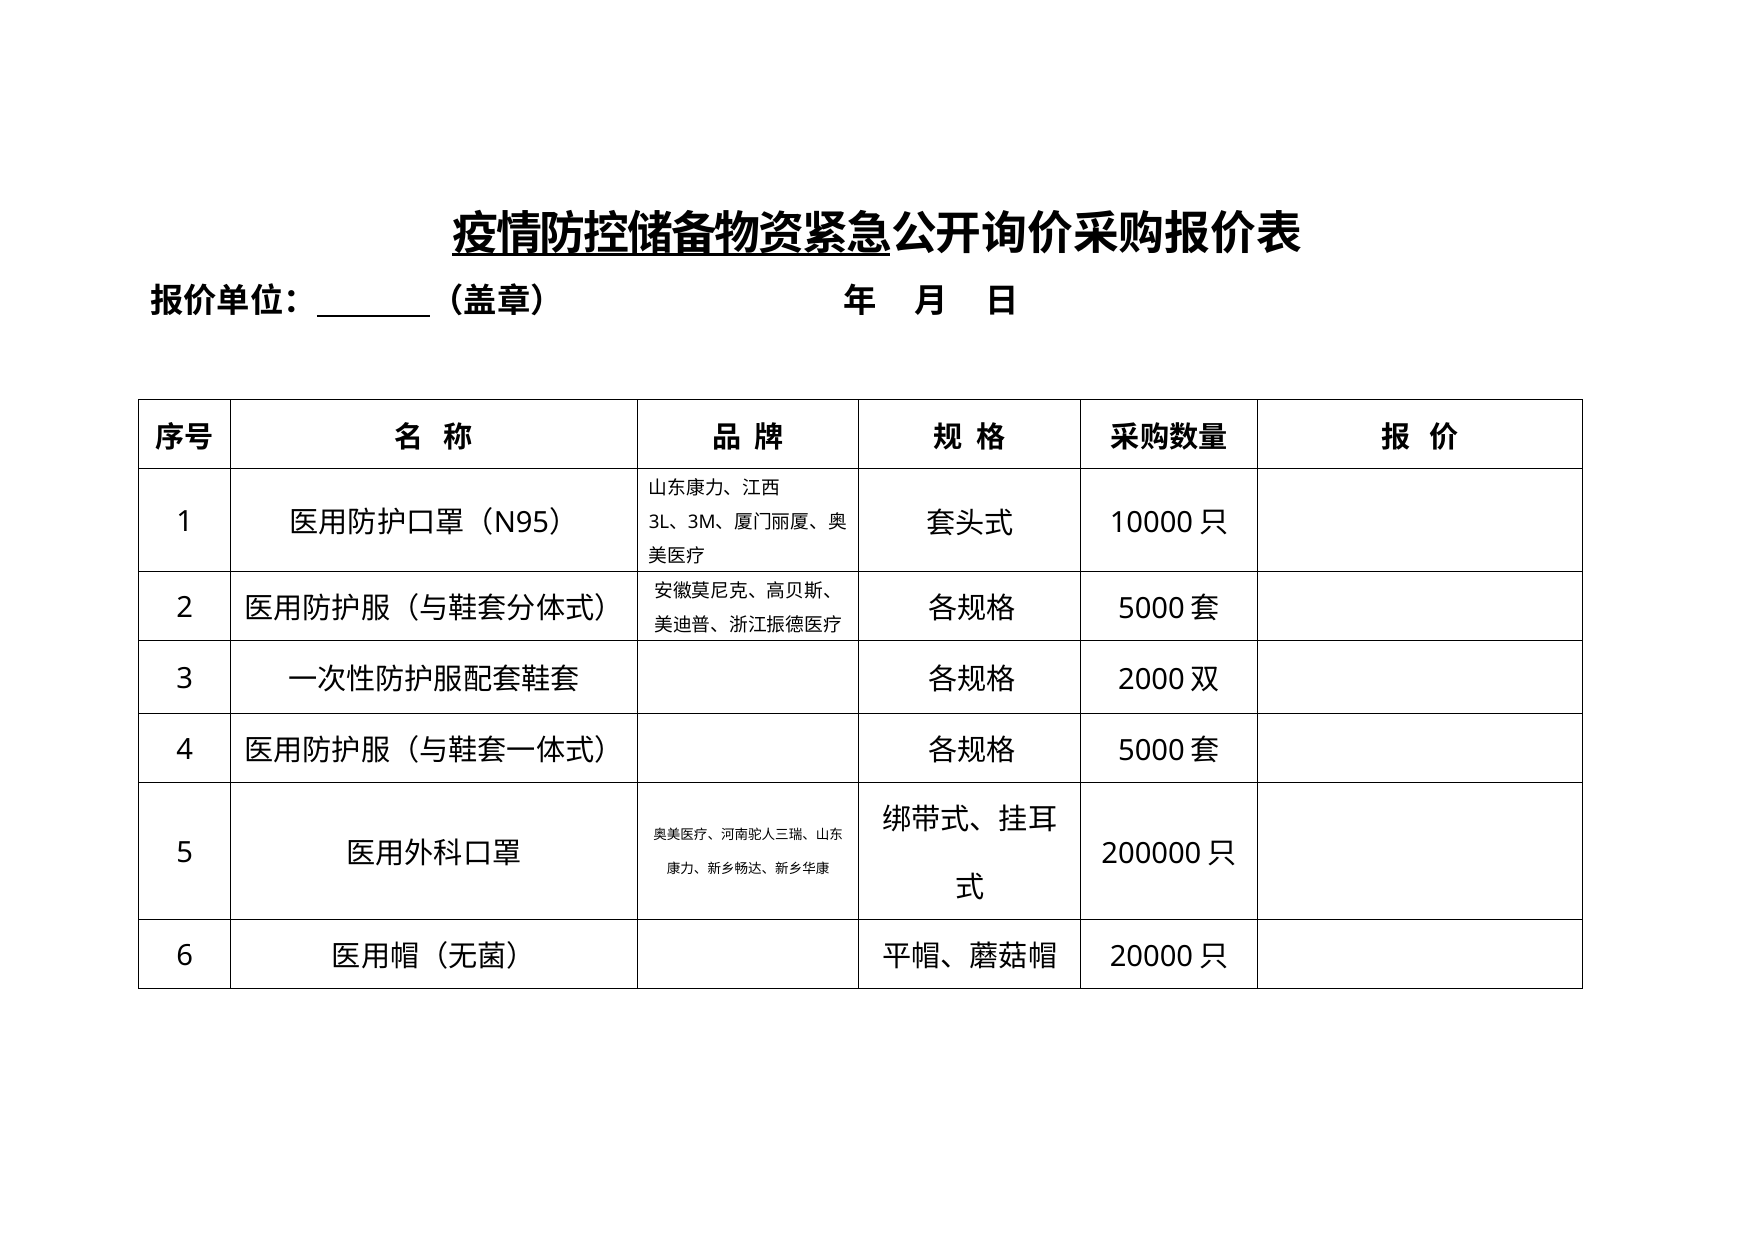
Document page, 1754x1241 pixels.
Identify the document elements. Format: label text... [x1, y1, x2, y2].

table_cell 套头式 [859, 469, 1080, 571]
table_cell 一次性防护服配套鞋套 [231, 641, 637, 713]
table_cell 奥美医疗、河南驼人三瑞、山东康力、新乡畅达、新乡华康 [638, 783, 858, 919]
table_cell 5000套 [1081, 572, 1257, 640]
text 报价单位： （盖章） 年 月 日 [150, 263, 1604, 331]
table_header 品 牌 [638, 400, 858, 468]
table_header 序号 [139, 400, 230, 468]
table_cell 200000只 [1081, 783, 1257, 919]
table_cell [1258, 572, 1582, 640]
table_cell 4 [139, 714, 230, 782]
table_cell 10000只 [1081, 469, 1257, 571]
table_header 采购数量 [1081, 400, 1257, 468]
table_cell [1258, 920, 1582, 988]
table_header 报 价 [1258, 400, 1582, 468]
table_cell [1258, 714, 1582, 782]
table_cell 医用防护服（与鞋套分体式） [231, 572, 637, 640]
table_cell [1258, 783, 1582, 919]
table_cell [638, 641, 858, 713]
table_cell 医用防护服（与鞋套一体式） [231, 714, 637, 782]
table_cell 20000只 [1081, 920, 1257, 988]
table_cell 6 [139, 920, 230, 988]
table_cell [638, 920, 858, 988]
table_header 名 称 [231, 400, 637, 468]
table_cell 5000套 [1081, 714, 1257, 782]
table_cell 2 [139, 572, 230, 640]
table_cell 安徽莫尼克、高贝斯、美迪普、浙江振德医疗 [638, 572, 858, 640]
table_cell 平帽、蘑菇帽 [859, 920, 1080, 988]
table_cell 医用防护口罩（N95） [231, 469, 637, 571]
table_header 规 格 [859, 400, 1080, 468]
text 疫情防控储备物资紧急公开询价采购报价表 [150, 196, 1604, 263]
table_cell [1258, 641, 1582, 713]
table_cell 山东康力、江西3L、3M、厦门丽厦、奥美医疗 [638, 469, 858, 571]
table_cell 各规格 [859, 641, 1080, 713]
table_cell 1 [139, 469, 230, 571]
table_cell 3 [139, 641, 230, 713]
table_cell 医用帽（无菌） [231, 920, 637, 988]
table_cell [1258, 469, 1582, 571]
table_cell 绑带式、挂耳式 [859, 783, 1080, 919]
table_cell 5 [139, 783, 230, 919]
table_cell 各规格 [859, 572, 1080, 640]
table_cell 各规格 [859, 714, 1080, 782]
table_cell [638, 714, 858, 782]
table_cell 医用外科口罩 [231, 783, 637, 919]
table_cell 2000双 [1081, 641, 1257, 713]
